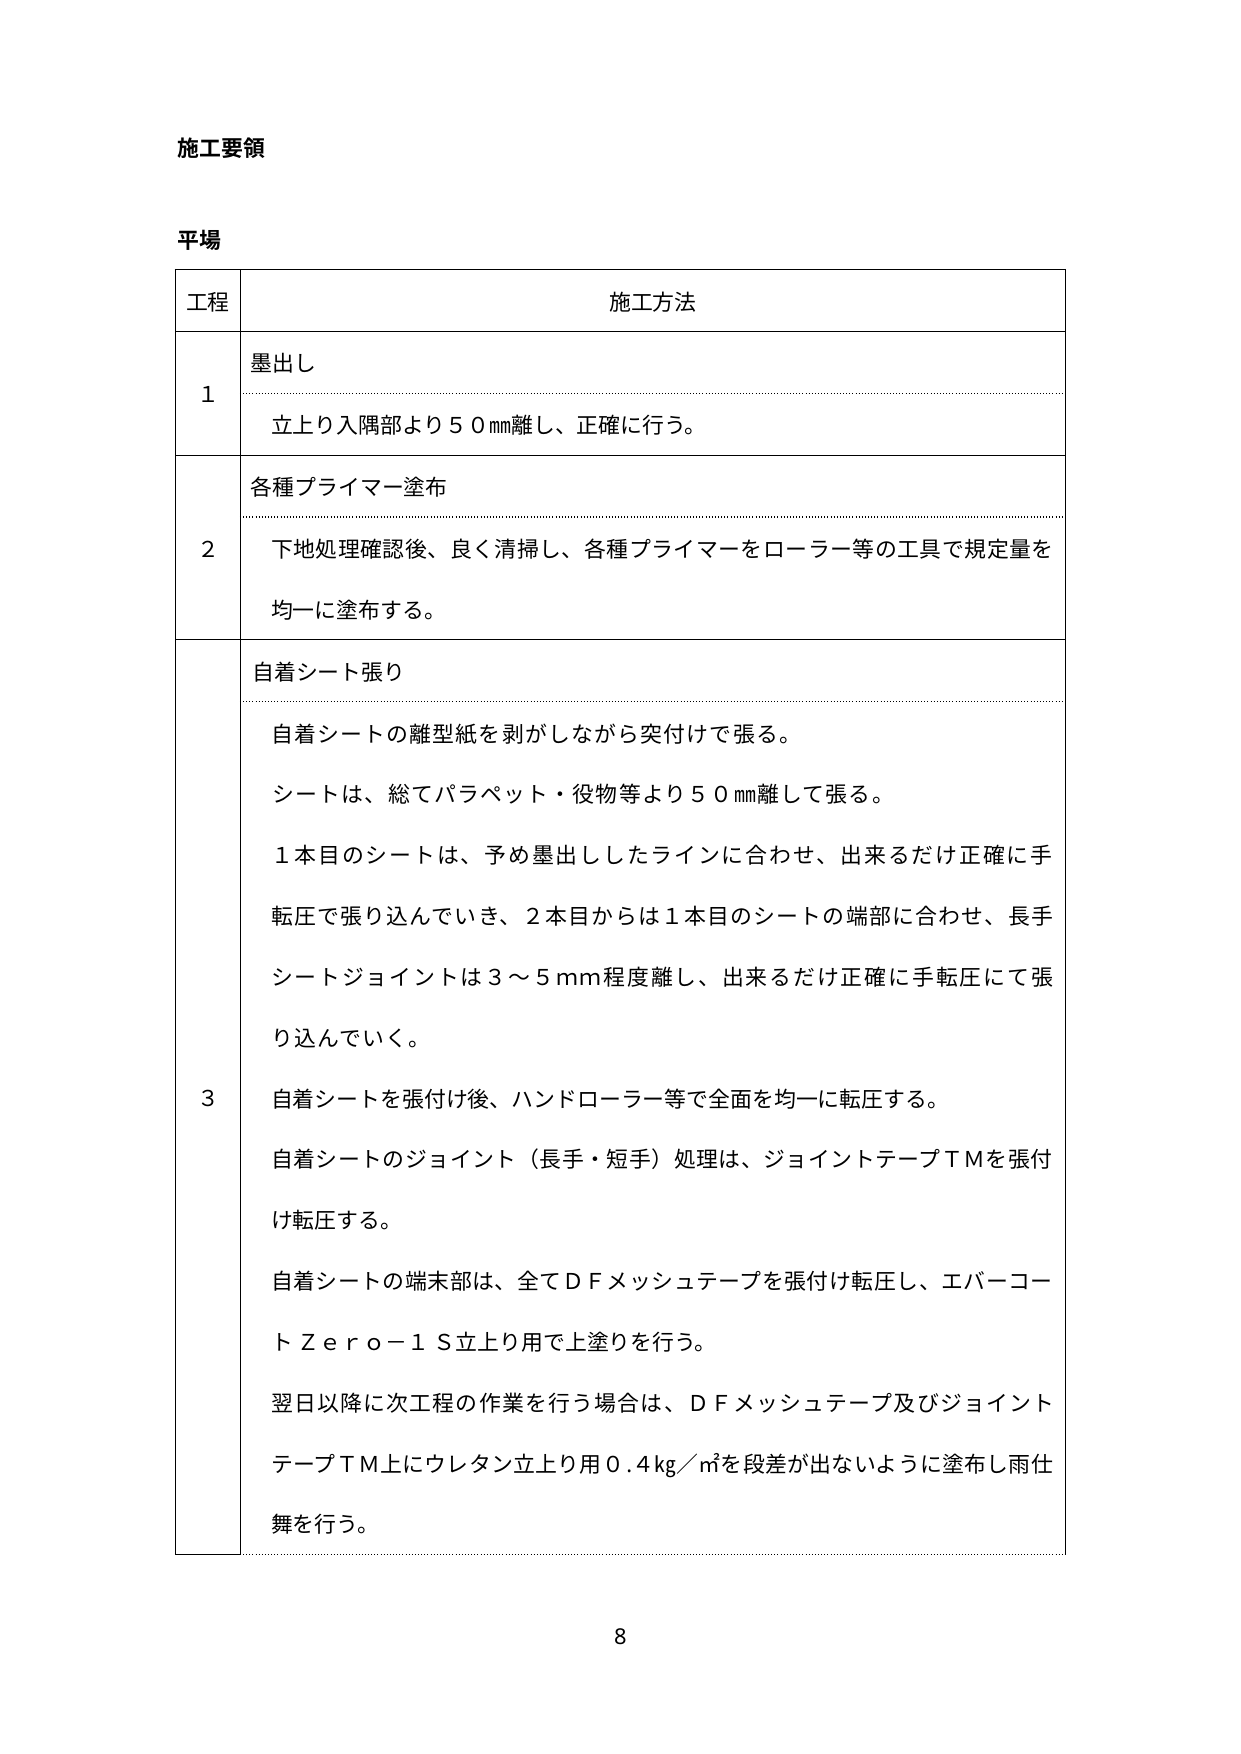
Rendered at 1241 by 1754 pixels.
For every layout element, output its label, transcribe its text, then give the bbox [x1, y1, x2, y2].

table_header 施工方法 [241, 270, 1065, 331]
table_cell 各種プライマー塗布 [241, 456, 1065, 516]
table_cell ３ [176, 640, 240, 1554]
table_cell 自着シートの離型紙を剥がしながら突付けで張る。 シートは、総てパラペット・役物等より５０㎜離して張る。 １本目のシートは、予め墨出ししたラインに合わせ、出来るだけ正確に手転圧で張り込んでいき、２本目からは１本目のシートの端部に合わせ、長手シートジョイントは３～５ｍｍ程度離し、出来るだけ正確に手転圧にて張り込んでいく。 自着シートを張付け後、ハンドローラー等で全面を均一に転圧する。 自着シートのジョイント（長手・短手）処理は、ジョイントテープＴＭを張付け転圧する。 自着シートの端末部は、全てＤＦメッシュテープを張付け転圧し、エバーコート Ｚｅｒｏ－１ Ｓ立上り用で上塗りを行う。 翌日以降に次工程の作業を行う場合は、ＤＦメッシュテープ及びジョイントテープＴＭ上にウレタン立上り用０.４㎏／㎡を段差が出ないように塗布し雨仕舞を行う。 [241, 701, 1065, 1554]
table_cell 墨出し [241, 332, 1065, 393]
text 平場 [177, 208, 1063, 269]
text 施工要領 [177, 117, 1063, 178]
table_cell 立上り入隅部より５０㎜離し、正確に行う。 [241, 393, 1065, 454]
table_cell １ [176, 332, 240, 454]
table_cell 下地処理確認後、良く清掃し、各種プライマーをローラー等の工具で規定量を均一に塗布する。 [241, 516, 1065, 639]
table_cell 自着シート張り [241, 640, 1065, 701]
table_header 工程 [176, 270, 240, 331]
table_cell ２ [176, 456, 240, 639]
